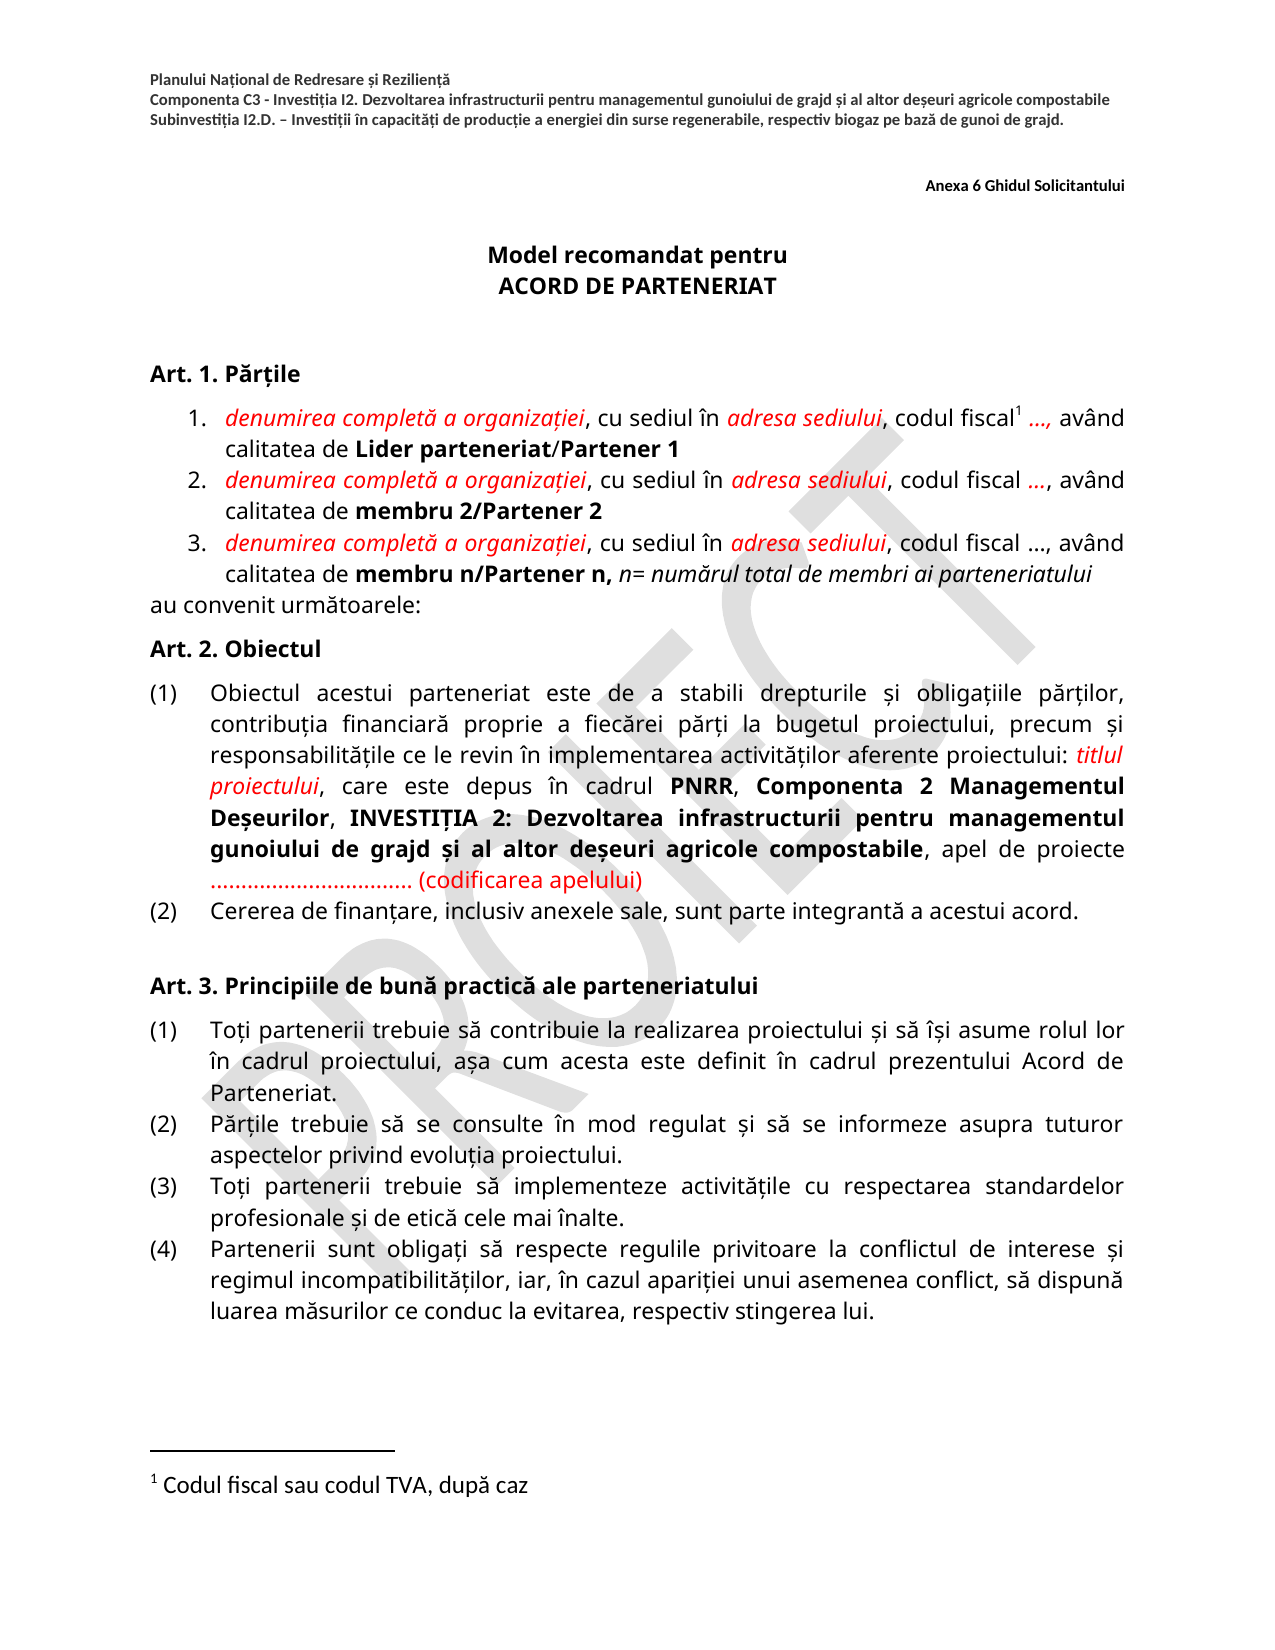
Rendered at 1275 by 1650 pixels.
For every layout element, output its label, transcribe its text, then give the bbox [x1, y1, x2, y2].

list Toți partenerii trebuie să implementeze activitățile cu respectarea standardelor profesionale şi de etică cele mai înalte. [150, 1170, 1125, 1233]
title Model recomandat pentru [150, 239, 1125, 270]
list Partenerii sunt obligați să respecte regulile privitoare la conflictul de interese şi regimul incompatibilităților, iar, în cazul apariției unui asemenea conflict, să dispună luarea măsurilor ce conduc la evitarea, respectiv stingerea lui. [150, 1233, 1125, 1327]
list denumirea completă a organizației, cu sediul în adresa sediului, codul fiscal …, având calitatea de Lider parteneriat/Partener 1 [187, 402, 1125, 464]
list Toți partenerii trebuie să contribuie la realizarea proiectului şi să își asume rolul lor în cadrul proiectului, așa cum acesta este definit în cadrul prezentului Acord de Parteneriat. [150, 1014, 1125, 1108]
list Obiectul acestui parteneriat este de a stabili drepturile şi obligațiile părților, contribuția financiară proprie a fiecărei părți la bugetul proiectului, precum şi responsabilitățile ce le revin în implementarea activităților aferente proiectului: titlul proiectului, care este depus în cadrul PNRR, Componenta 2 Managementul Deșeurilor, INVESTIȚIA 2: Dezvoltarea infrastructurii pentru managementul gunoiului de grajd și al altor deșeuri agricole compostabile, apel de proiecte ................................. (codificarea apelului) [150, 677, 1125, 895]
list denumirea completă a organizației, cu sediul în adresa sediului, codul fiscal …, având calitatea de membru 2/Partener 2 [187, 464, 1125, 527]
text au convenit următoarele: [150, 589, 1125, 620]
subtitle Obiectul [150, 633, 1125, 664]
title ACORD DE PARTENERIAT [150, 270, 1125, 302]
list denumirea completă a organizației, cu sediul în adresa sediului, codul fiscal …, având calitatea de membru n/Partener n, n= numărul total de membri ai parteneriatului [187, 527, 1125, 589]
list Părțile trebuie să se consulte în mod regulat şi să se informeze asupra tuturor aspectelor privind evoluția proiectului. [150, 1108, 1125, 1170]
list Cererea de finanțare, inclusiv anexele sale, sunt parte integrantă a acestui acord. [150, 895, 1125, 927]
subtitle Părțile [150, 358, 1125, 389]
subtitle Principiile de bună practică ale parteneriatului [150, 970, 1125, 1002]
